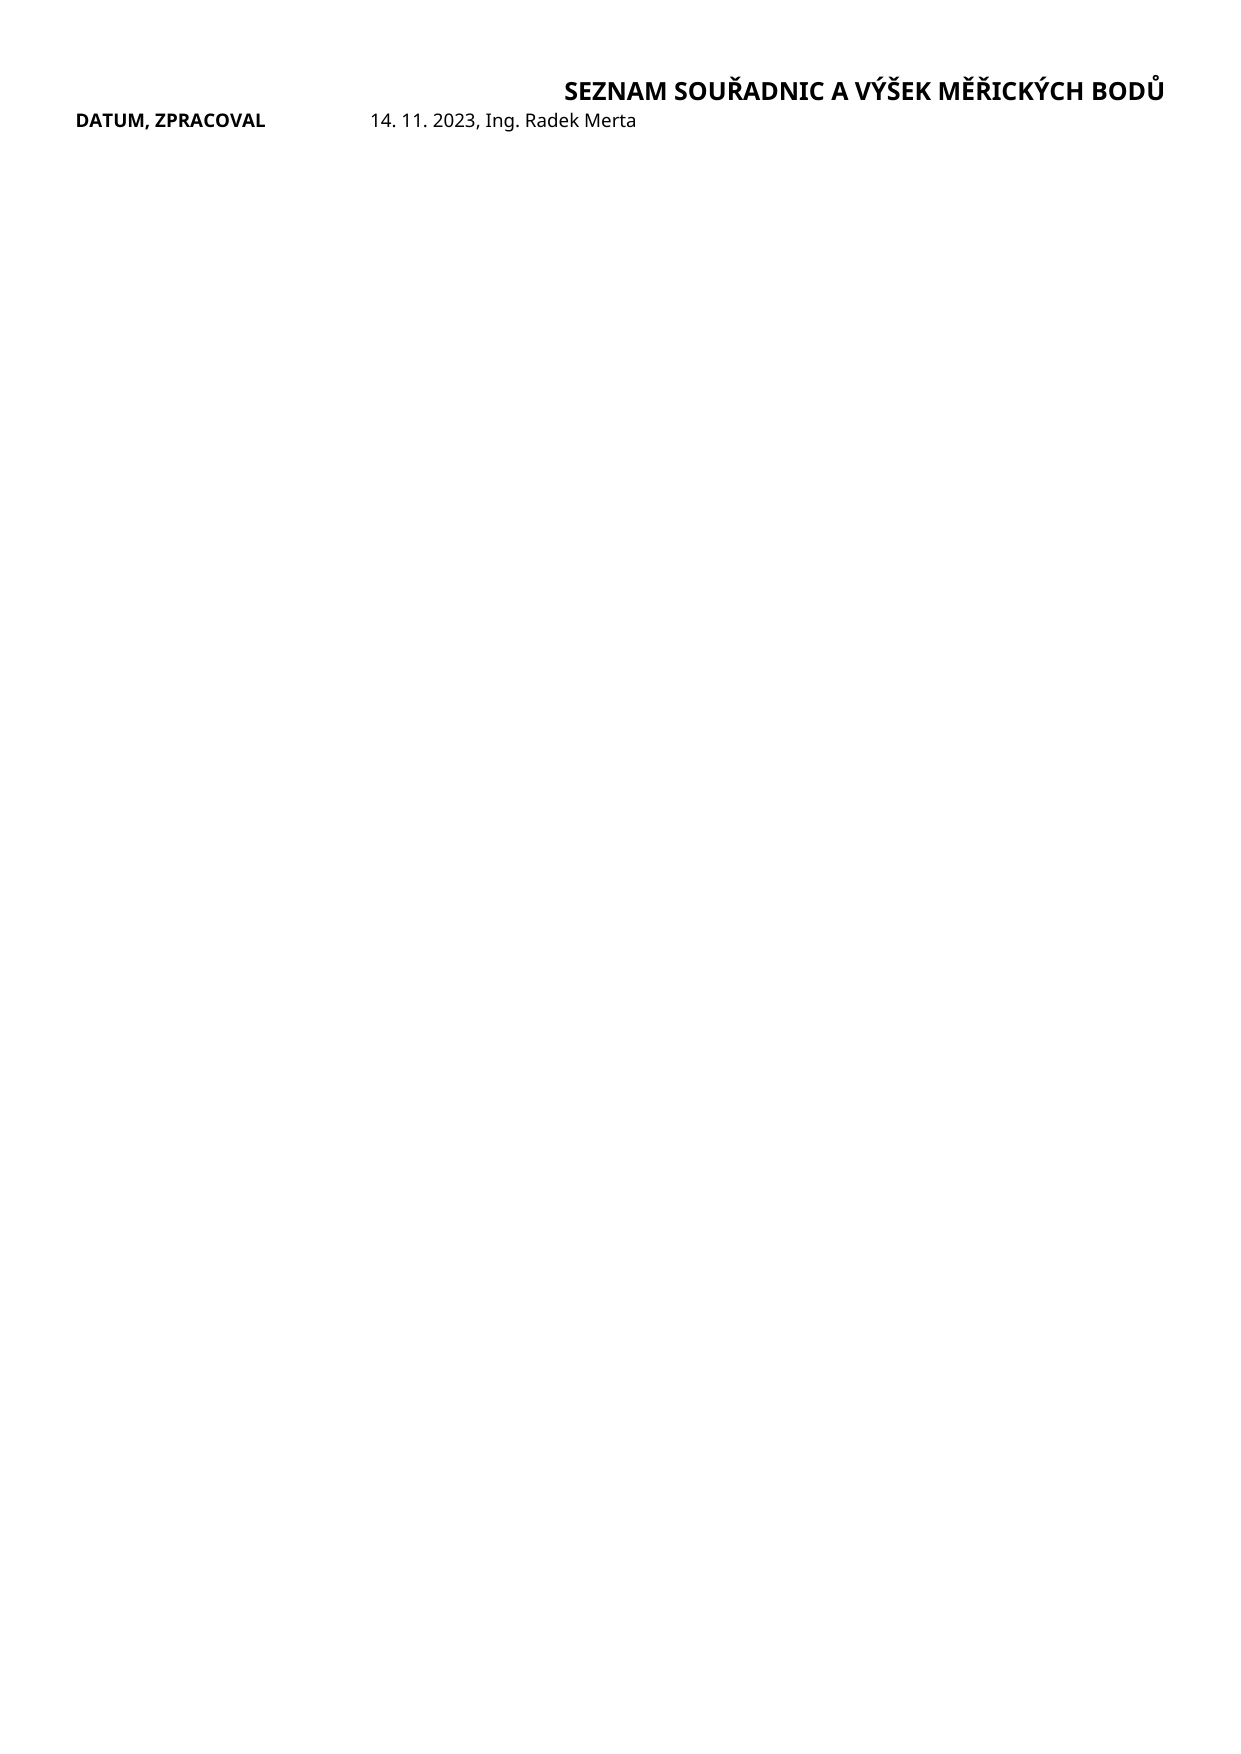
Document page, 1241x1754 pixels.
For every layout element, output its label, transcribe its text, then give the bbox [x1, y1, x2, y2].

text DATUM, ZPRACOVAL 14. 11. 2023, Ing. Radek Merta [75, 108, 1165, 133]
